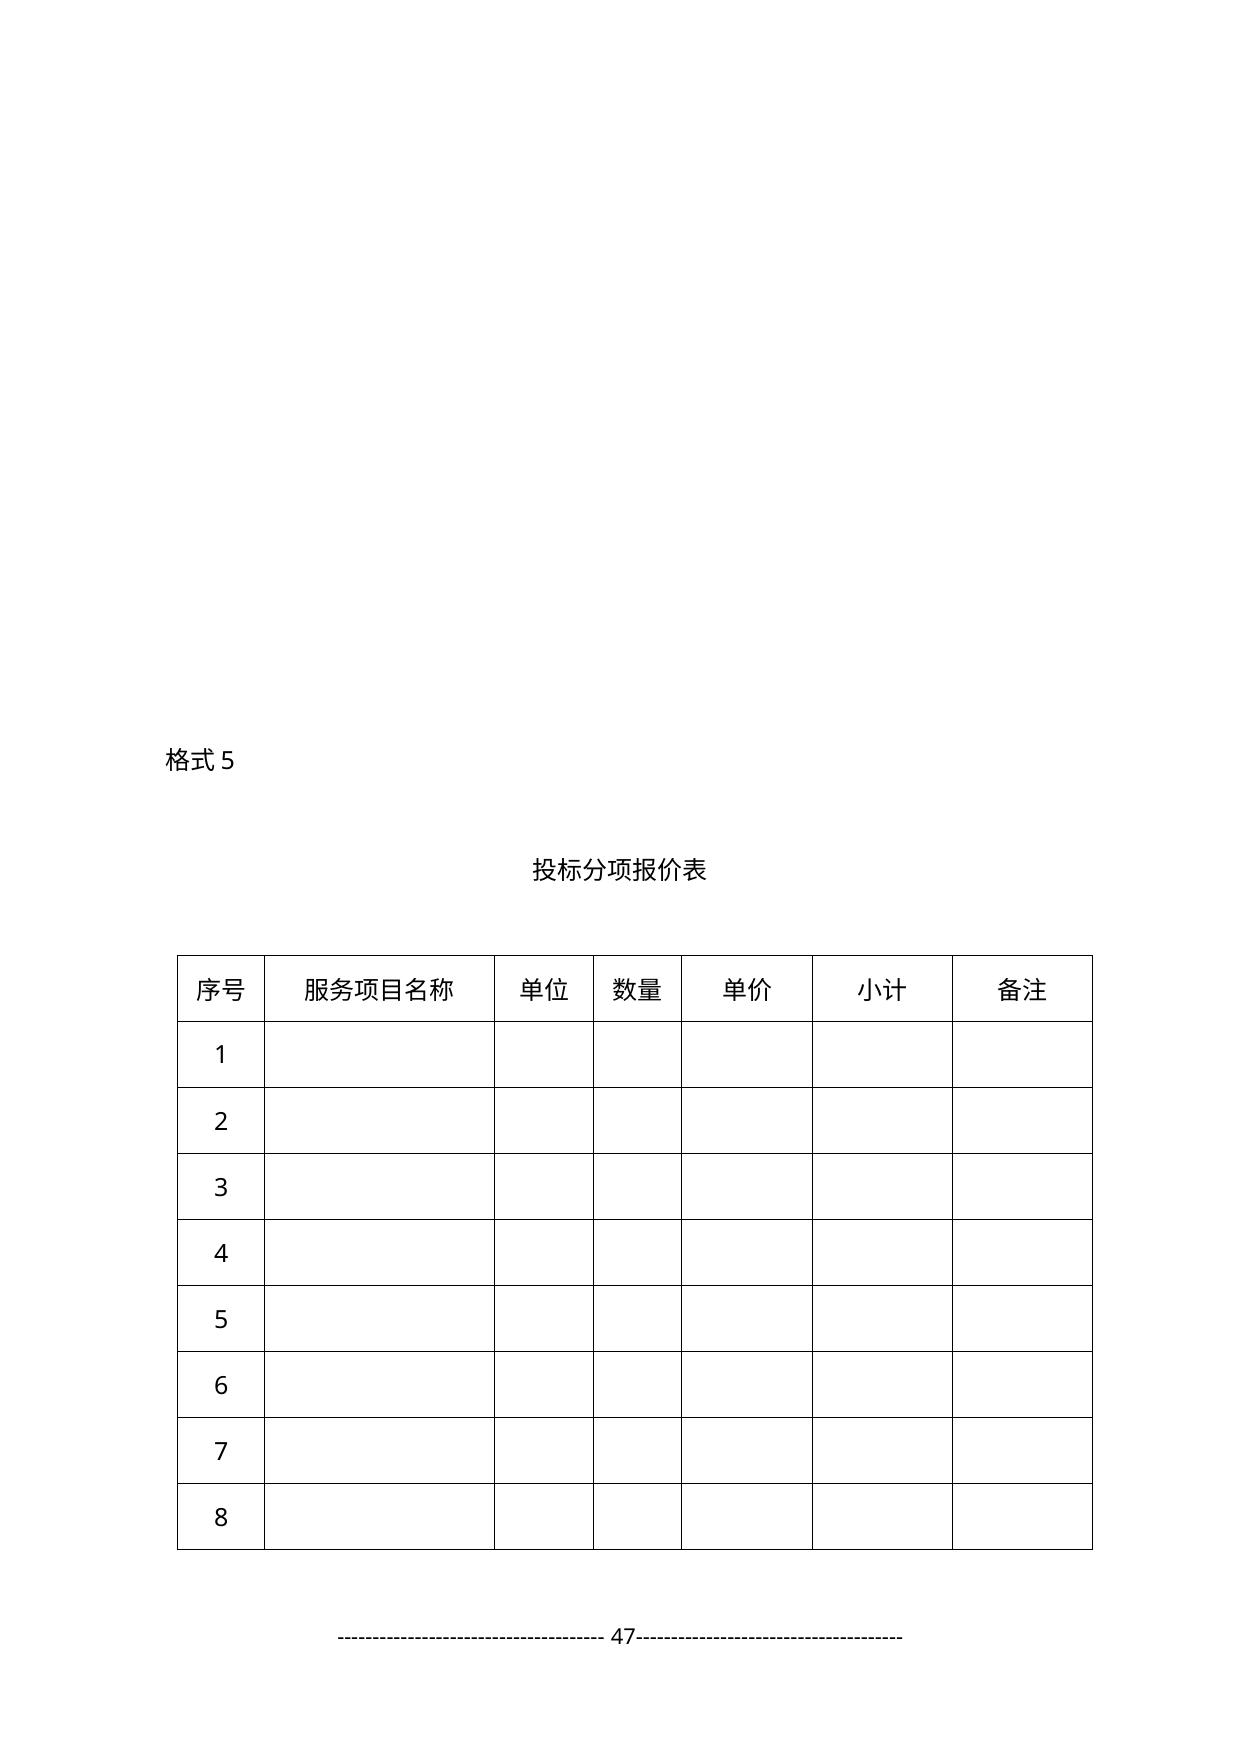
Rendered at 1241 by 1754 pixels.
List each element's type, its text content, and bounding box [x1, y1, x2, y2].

table_cell [813, 1352, 952, 1417]
table_cell [813, 1418, 952, 1483]
table_cell [953, 1286, 1092, 1351]
table_cell [594, 1022, 681, 1087]
table_cell [265, 1022, 494, 1087]
table_header 序号 [178, 956, 264, 1021]
table_cell [682, 1484, 812, 1549]
table_cell [813, 1022, 952, 1087]
table_header 小计 [813, 956, 952, 1021]
table_cell [265, 1352, 494, 1417]
table_cell [265, 1088, 494, 1153]
table_cell [813, 1286, 952, 1351]
table_cell 2 [178, 1088, 264, 1153]
table_cell [813, 1484, 952, 1549]
table_cell 5 [178, 1286, 264, 1351]
table_header 备注 [953, 956, 1092, 1021]
table_cell [265, 1220, 494, 1285]
text 格式5 [165, 726, 1075, 791]
table_cell [682, 1220, 812, 1285]
table_cell [953, 1154, 1092, 1219]
table_header 服务项目名称 [265, 956, 494, 1021]
table_cell [682, 1154, 812, 1219]
table_cell [495, 1286, 593, 1351]
table_cell [682, 1418, 812, 1483]
table_cell 7 [178, 1418, 264, 1483]
table_cell [953, 1220, 1092, 1285]
table_cell [265, 1484, 494, 1549]
table_cell [813, 1220, 952, 1285]
table_cell [594, 1418, 681, 1483]
table_cell [495, 1484, 593, 1549]
table_cell [682, 1088, 812, 1153]
table_cell 8 [178, 1484, 264, 1549]
table_cell 3 [178, 1154, 264, 1219]
table_cell [495, 1088, 593, 1153]
table_cell 6 [178, 1352, 264, 1417]
table_cell [265, 1154, 494, 1219]
table_cell [953, 1484, 1092, 1549]
table_cell [495, 1154, 593, 1219]
table_cell [953, 1088, 1092, 1153]
table_cell [682, 1286, 812, 1351]
table_cell [594, 1088, 681, 1153]
table_cell [594, 1220, 681, 1285]
table_cell [813, 1088, 952, 1153]
table_cell [682, 1352, 812, 1417]
table_cell [813, 1154, 952, 1219]
table_cell [594, 1154, 681, 1219]
table_cell 1 [178, 1022, 264, 1087]
table_cell [265, 1286, 494, 1351]
table_cell 4 [178, 1220, 264, 1285]
table_cell [495, 1418, 593, 1483]
table_cell [953, 1352, 1092, 1417]
table_cell [594, 1352, 681, 1417]
table_cell [495, 1352, 593, 1417]
table_cell [682, 1022, 812, 1087]
table_cell [594, 1484, 681, 1549]
table_header 数量 [594, 956, 681, 1021]
table_header 单位 [495, 956, 593, 1021]
table_cell [953, 1418, 1092, 1483]
table_cell [265, 1418, 494, 1483]
table_cell [953, 1022, 1092, 1087]
table_cell [495, 1220, 593, 1285]
subtitle 投标分项报价表 [165, 836, 1075, 901]
table_header 单价 [682, 956, 812, 1021]
table_cell [495, 1022, 593, 1087]
table_cell [594, 1286, 681, 1351]
